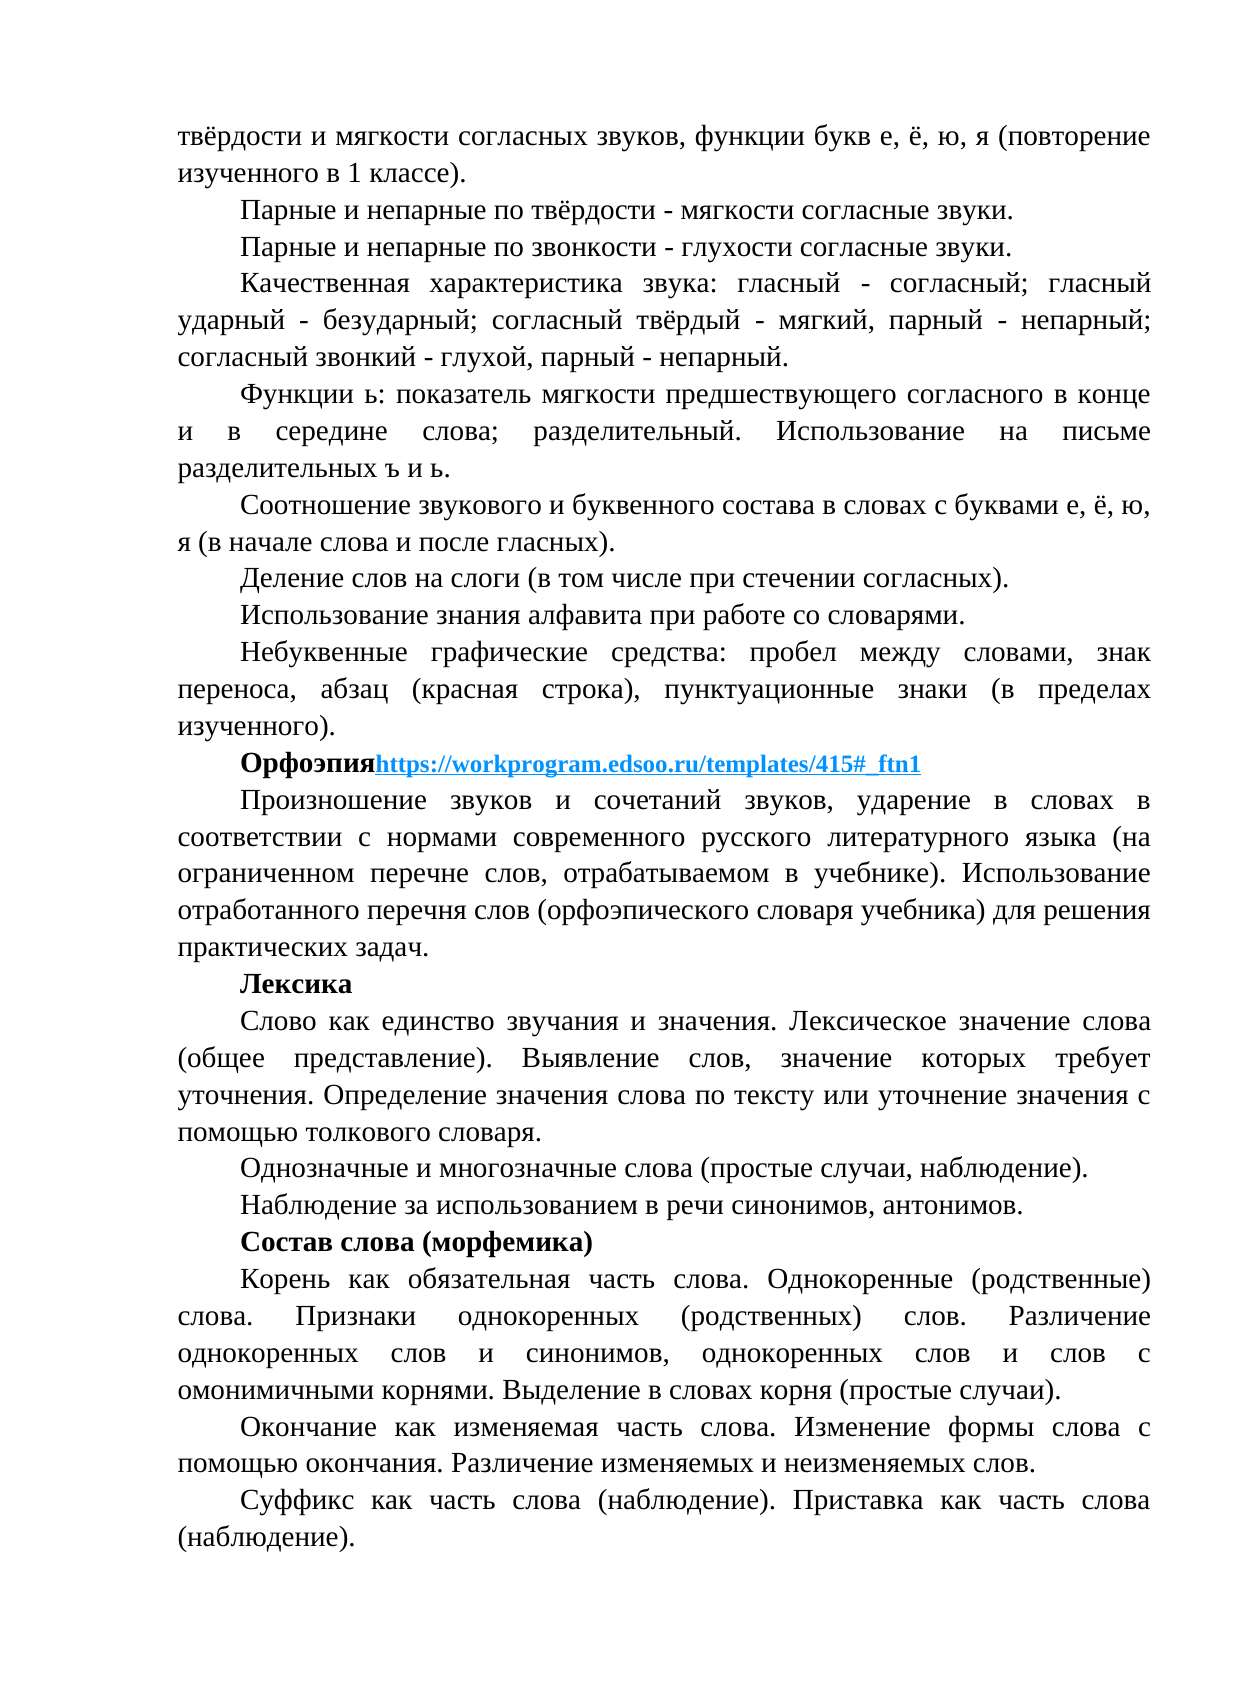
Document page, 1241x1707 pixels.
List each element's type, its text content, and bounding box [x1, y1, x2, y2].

text Парные и непарные по звонкости ‑ глухости согласные звуки. [177, 229, 1152, 262]
text Наблюдение за использованием в речи синонимов, антонимов. [177, 1187, 1152, 1221]
text Качественная характеристика звука: гласный ‑ согласный; гласный ударный ‑ безударный; согласный твёрдый ‑ мягкий, парный ‑ непарный; согласный звонкий ‑ глухой, парный ‑ непарный. [177, 266, 1152, 373]
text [177, 118, 1152, 188]
text Функции ь: показатель мягкости предшествующего согласного в конце и в середине слова; разделительный. Использование на письме разделительных ъ и ь. [177, 376, 1152, 483]
text Окончание как изменяемая часть слова. Изменение формы слова с помощью окончания. Различение изменяемых и неизменяемых слов. [177, 1409, 1152, 1479]
text Однозначные и многозначные слова (простые случаи, наблюдение). [177, 1151, 1152, 1184]
text Небуквенные графические средства: пробел между словами, знак переноса, абзац (красная строка), пунктуационные знаки (в пределах изученного). [177, 634, 1152, 742]
text Слово как единство звучания и значения. Лексическое значение слова (общее представление). Выявление слов, значение которых требует уточнения. Определение значения слова по тексту или уточнение значения с помощью толкового словаря. [177, 1003, 1152, 1147]
text Использование знания алфавита при работе со словарями. [177, 597, 1152, 631]
text Суффикс как часть слова (наблюдение). Приставка как часть слова (наблюдение). [177, 1482, 1152, 1553]
text Произношение звуков и сочетаний звуков, ударение в словах в соответствии с нормами современного русского литературного языка (на ограниченном перечне слов, отрабатываемом в учебнике). Использование отработанного перечня слов (орфоэпического словаря учебника) для решения практических задач. [177, 782, 1152, 963]
text Состав слова (морфемика) [177, 1224, 1152, 1258]
text Парные и непарные по твёрдости ‑ мягкости согласные звуки. [177, 192, 1152, 225]
text Корень как обязательная часть слова. Однокоренные (родственные) слова. Признаки однокоренных (родственных) слов. Различение однокоренных слов и синонимов, однокоренных слов и слов с омонимичными корнями. Выделение в словах корня (простые случаи). [177, 1261, 1152, 1405]
text Деление слов на слоги (в том числе при стечении согласных). [177, 561, 1152, 594]
text Соотношение звукового и буквенного состава в словах с буквами е, ё, ю, я (в начале слова и после гласных). [177, 487, 1152, 557]
text Лексика [177, 966, 1152, 1000]
text Орфоэпияhttps://workprogram.edsoo.ru/templates/415#_ftn1 [177, 745, 1152, 778]
